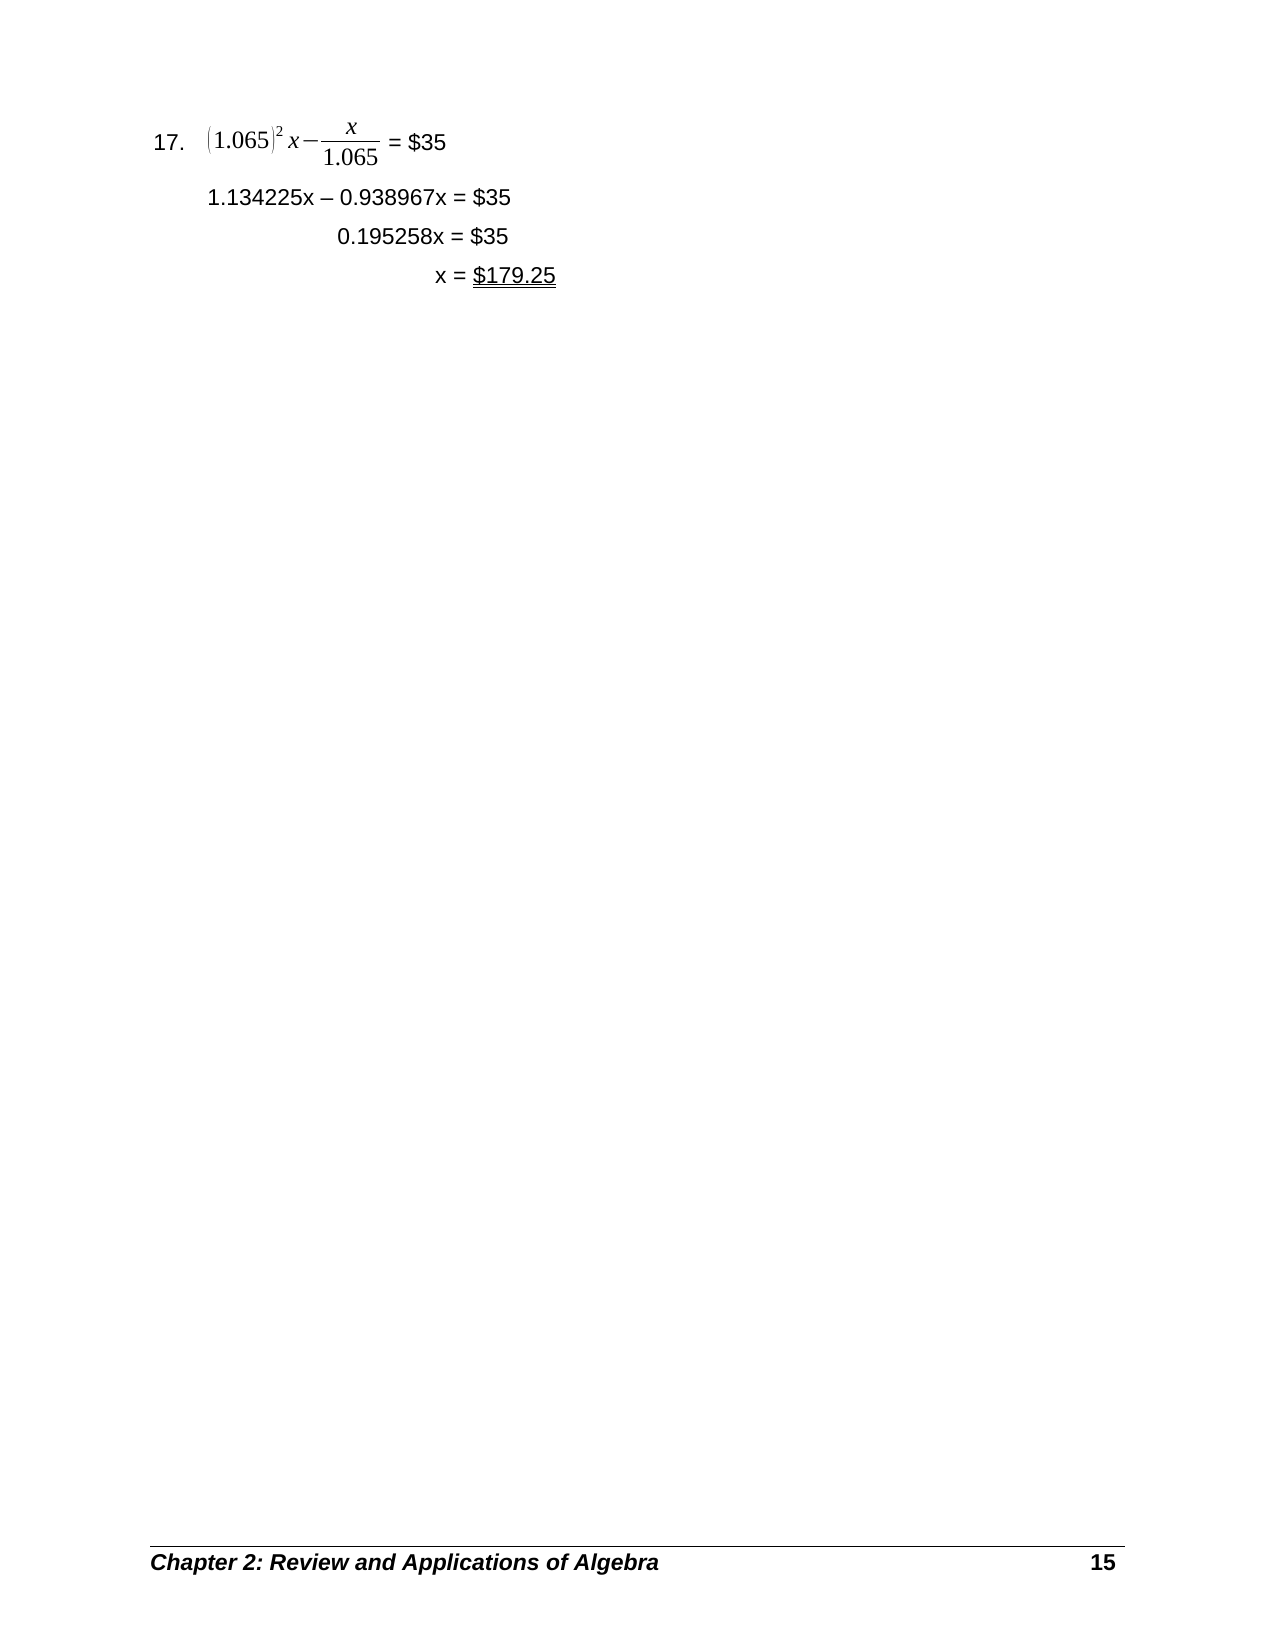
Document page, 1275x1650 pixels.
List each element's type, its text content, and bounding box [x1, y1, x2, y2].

text 1.134225x – 0.938967x = $35 [150, 184, 1125, 210]
text x = $179.25 [150, 262, 1125, 288]
text 17. = $35 [150, 112, 1125, 171]
text 0.195258x = $35 [150, 223, 1125, 249]
